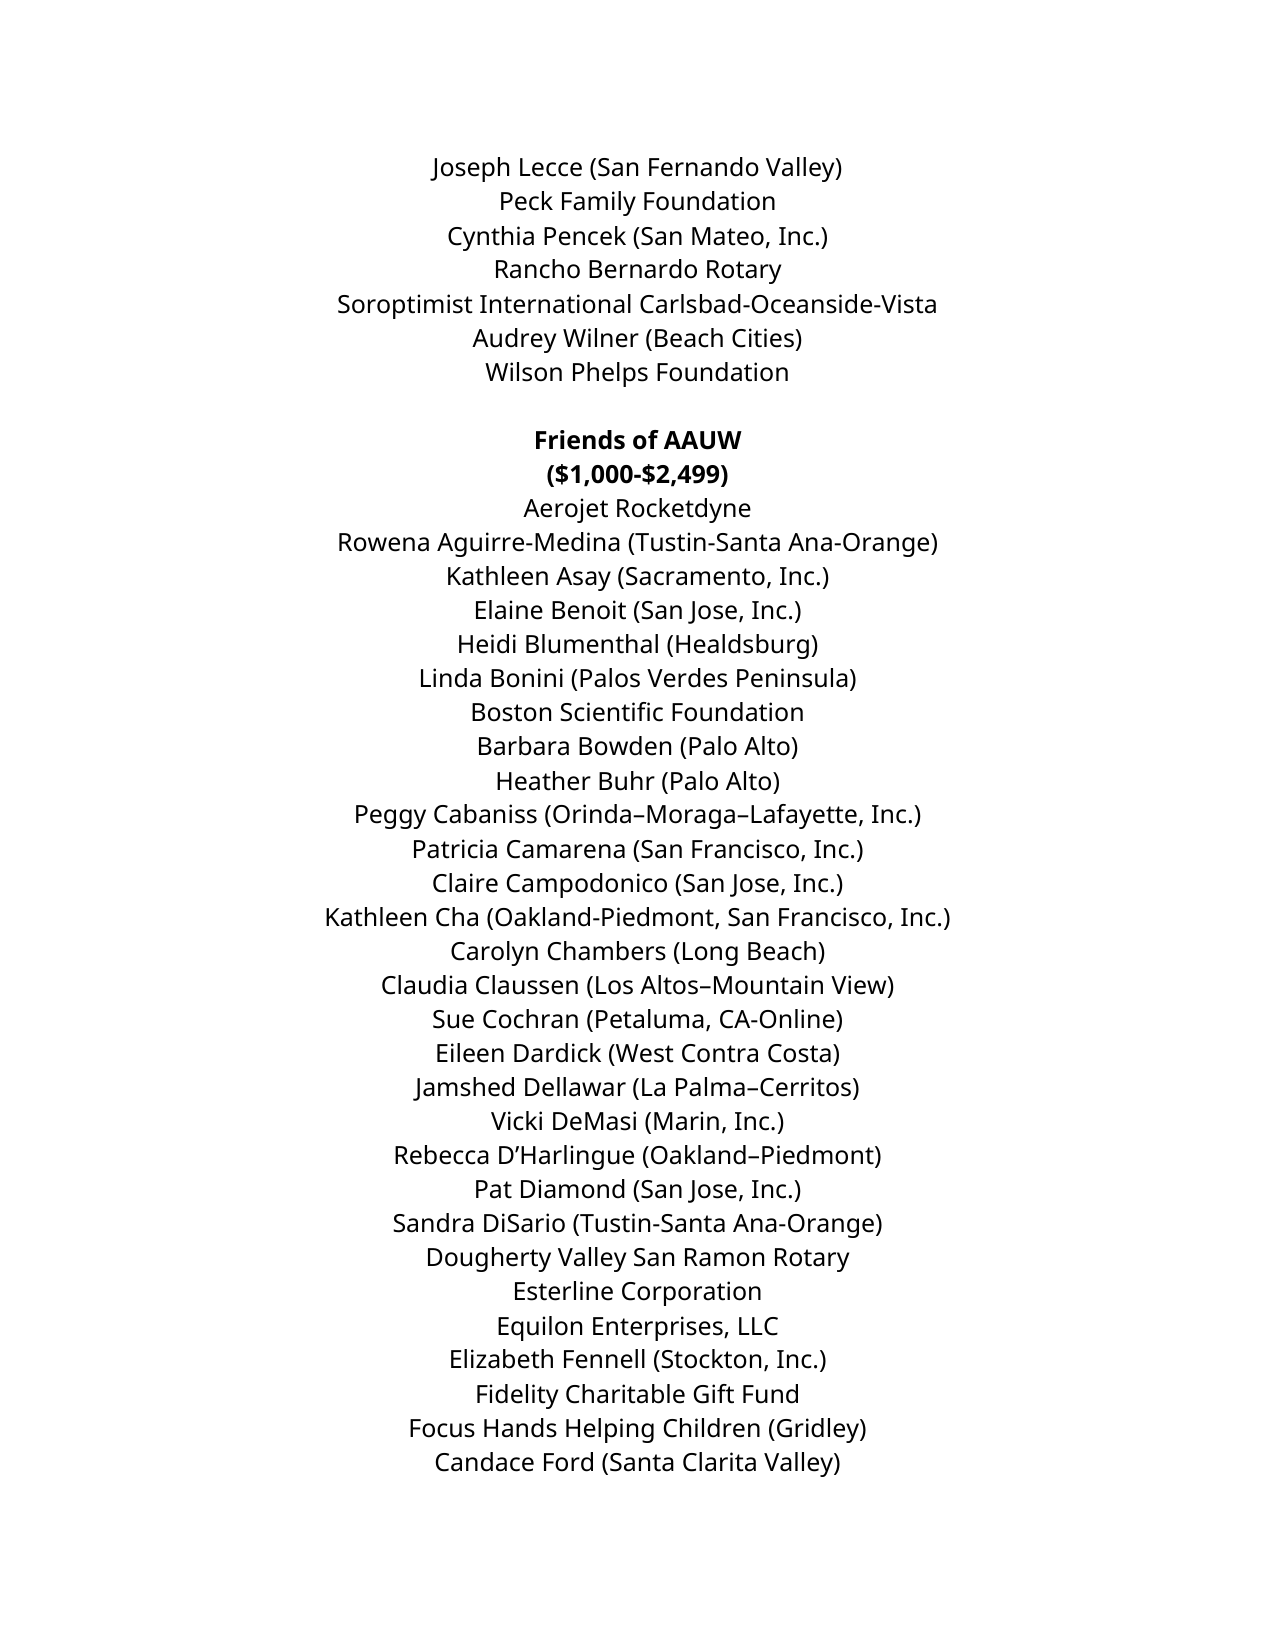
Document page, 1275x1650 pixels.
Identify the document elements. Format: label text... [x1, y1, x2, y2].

text Heidi Blumenthal (Healdsburg) [150, 627, 1125, 661]
text Linda Bonini (Palos Verdes Peninsula) [150, 661, 1125, 695]
text Jamshed Dellawar (La Palma–Cerritos) [150, 1070, 1125, 1104]
text Boston Scientific Foundation [150, 695, 1125, 729]
text Rancho Bernardo Rotary [150, 252, 1125, 286]
text Kathleen Asay (Sacramento, Inc.) [150, 559, 1125, 593]
text ($1,000-$2,499) [150, 457, 1125, 491]
text Claire Campodonico (San Jose, Inc.) [150, 865, 1125, 899]
text Pat Diamond (San Jose, Inc.) [150, 1172, 1125, 1206]
text Sue Cochran (Petaluma, CA-Online) [150, 1002, 1125, 1036]
text Soroptimist International Carlsbad-Oceanside-Vista [150, 286, 1125, 320]
text Joseph Lecce (San Fernando Valley) [150, 150, 1125, 184]
text Fidelity Charitable Gift Fund [150, 1376, 1125, 1410]
text Barbara Bowden (Palo Alto) [150, 729, 1125, 763]
text Dougherty Valley San Ramon Rotary [150, 1240, 1125, 1274]
text Claudia Claussen (Los Altos–Mountain View) [150, 967, 1125, 1002]
text Cynthia Pencek (San Mateo, Inc.) [150, 218, 1125, 252]
text Elizabeth Fennell (Stockton, Inc.) [150, 1342, 1125, 1376]
text Esterline Corporation [150, 1274, 1125, 1308]
text Heather Buhr (Palo Alto) [150, 763, 1125, 797]
text Peggy Cabaniss (Orinda–Moraga–Lafayette, Inc.) [150, 797, 1125, 831]
text Kathleen Cha (Oakland-Piedmont, San Francisco, Inc.) [150, 899, 1125, 933]
text Carolyn Chambers (Long Beach) [150, 933, 1125, 967]
text Equilon Enterprises, LLC [150, 1308, 1125, 1342]
text Audrey Wilner (Beach Cities) [150, 320, 1125, 354]
text Friends of AAUW [150, 422, 1125, 457]
text Eileen Dardick (West Contra Costa) [150, 1036, 1125, 1070]
text Rebecca D’Harlingue (Oakland–Piedmont) [150, 1138, 1125, 1172]
text Wilson Phelps Foundation [150, 354, 1125, 388]
text Patricia Camarena (San Francisco, Inc.) [150, 831, 1125, 865]
text Peck Family Foundation [150, 184, 1125, 218]
text Elaine Benoit (San Jose, Inc.) [150, 593, 1125, 627]
text Rowena Aguirre-Medina (Tustin-Santa Ana-Orange) [150, 525, 1125, 559]
text Candace Ford (Santa Clarita Valley) [150, 1444, 1125, 1478]
text Vicki DeMasi (Marin, Inc.) [150, 1104, 1125, 1138]
text Aerojet Rocketdyne [150, 491, 1125, 525]
text Focus Hands Helping Children (Gridley) [150, 1410, 1125, 1444]
text Sandra DiSario (Tustin-Santa Ana-Orange) [150, 1206, 1125, 1240]
